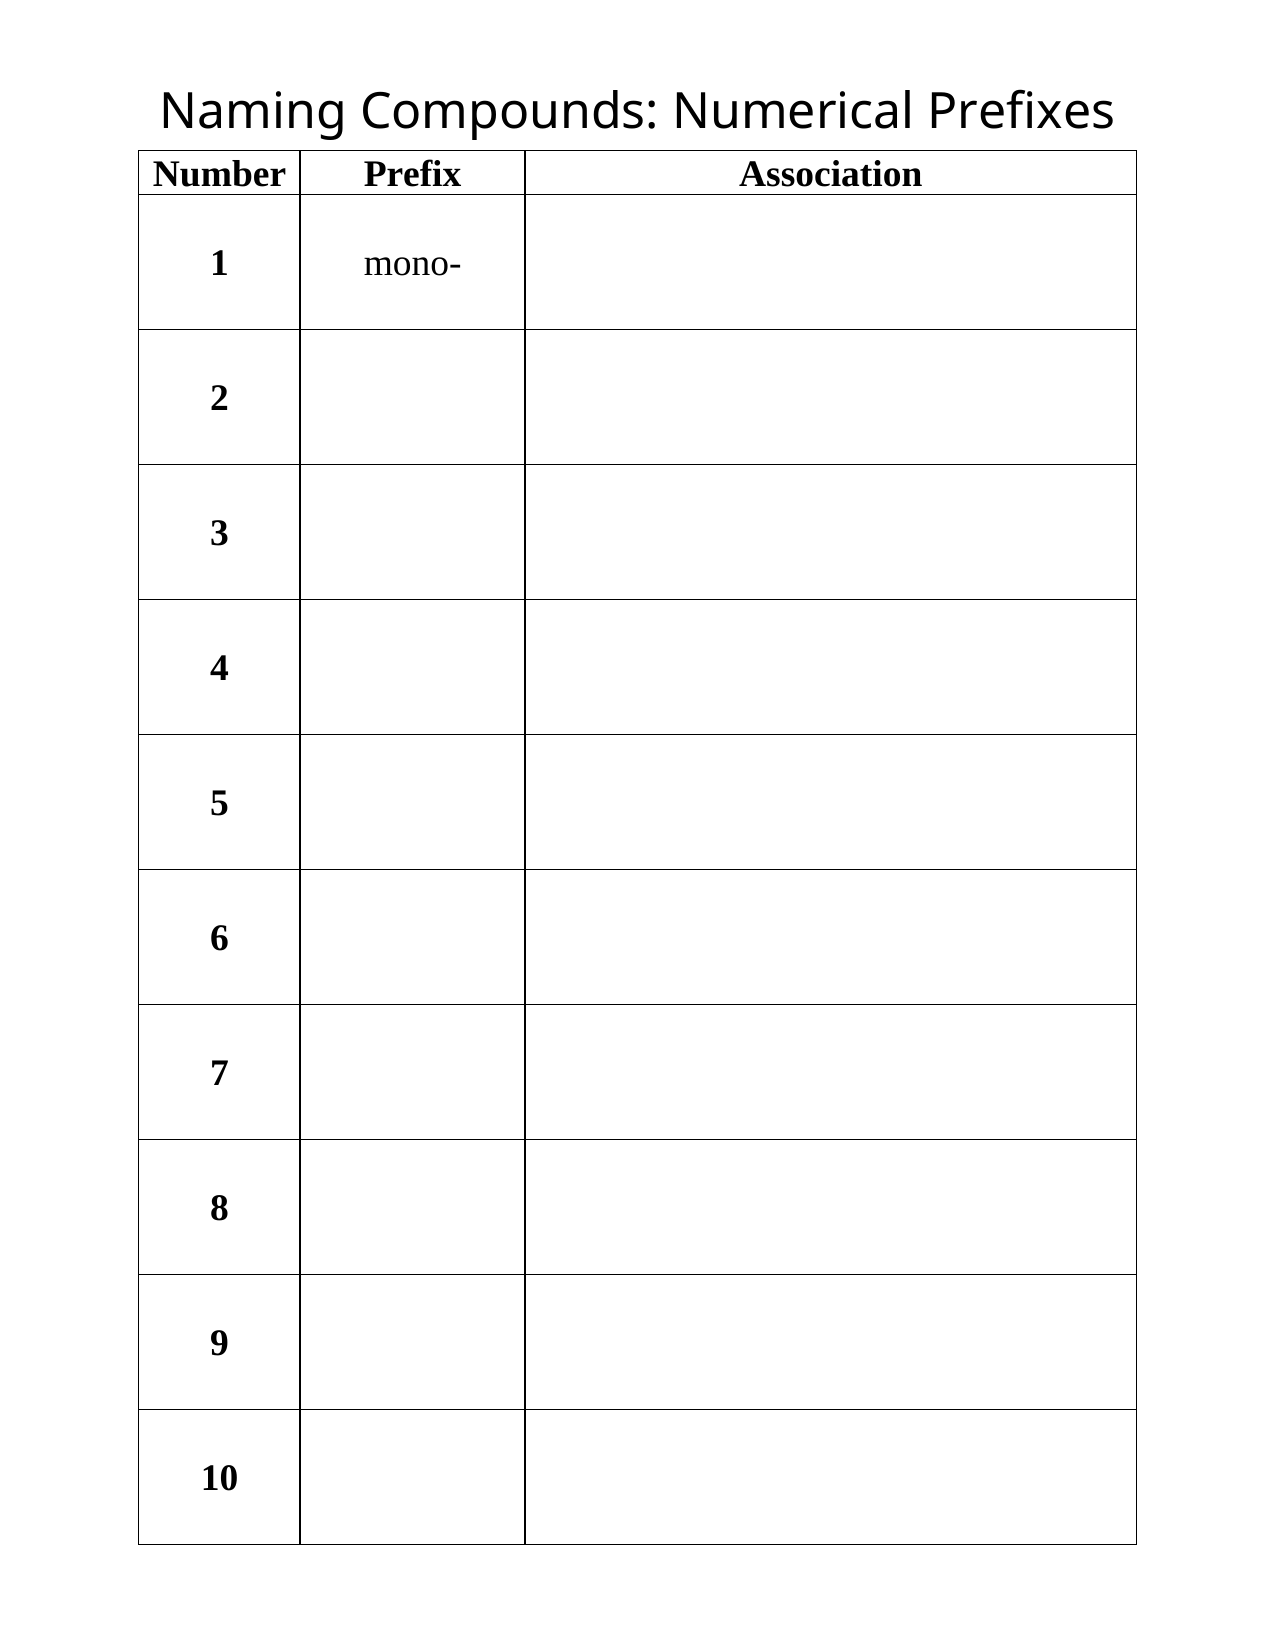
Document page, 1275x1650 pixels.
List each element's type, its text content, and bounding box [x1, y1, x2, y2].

table_cell mono- [301, 195, 524, 329]
table_cell [526, 330, 1136, 464]
table_cell [301, 1275, 524, 1409]
table_cell [301, 1140, 524, 1274]
table_cell [301, 600, 524, 734]
table_cell 5 [139, 735, 299, 869]
table_cell [526, 600, 1136, 734]
table_cell [526, 870, 1136, 1004]
table_cell 8 [139, 1140, 299, 1274]
table_cell [526, 1140, 1136, 1274]
table_cell [301, 1410, 524, 1544]
table_cell [301, 1005, 524, 1139]
table_header Number [139, 151, 299, 194]
table_cell 4 [139, 600, 299, 734]
table_cell [526, 465, 1136, 599]
table_cell [526, 735, 1136, 869]
table_cell 2 [139, 330, 299, 464]
table_cell [526, 195, 1136, 329]
table_cell [301, 465, 524, 599]
table_cell 10 [139, 1410, 299, 1544]
table_cell 3 [139, 465, 299, 599]
table_cell [301, 870, 524, 1004]
table_cell 1 [139, 195, 299, 329]
table_cell 9 [139, 1275, 299, 1409]
table_cell [526, 1275, 1136, 1409]
table_cell [526, 1410, 1136, 1544]
table_cell [301, 330, 524, 464]
table_header Prefix [301, 151, 524, 194]
table_cell [526, 1005, 1136, 1139]
table_cell [301, 735, 524, 869]
table_cell 7 [139, 1005, 299, 1139]
table_header Association [526, 151, 1136, 194]
table_cell 6 [139, 870, 299, 1004]
